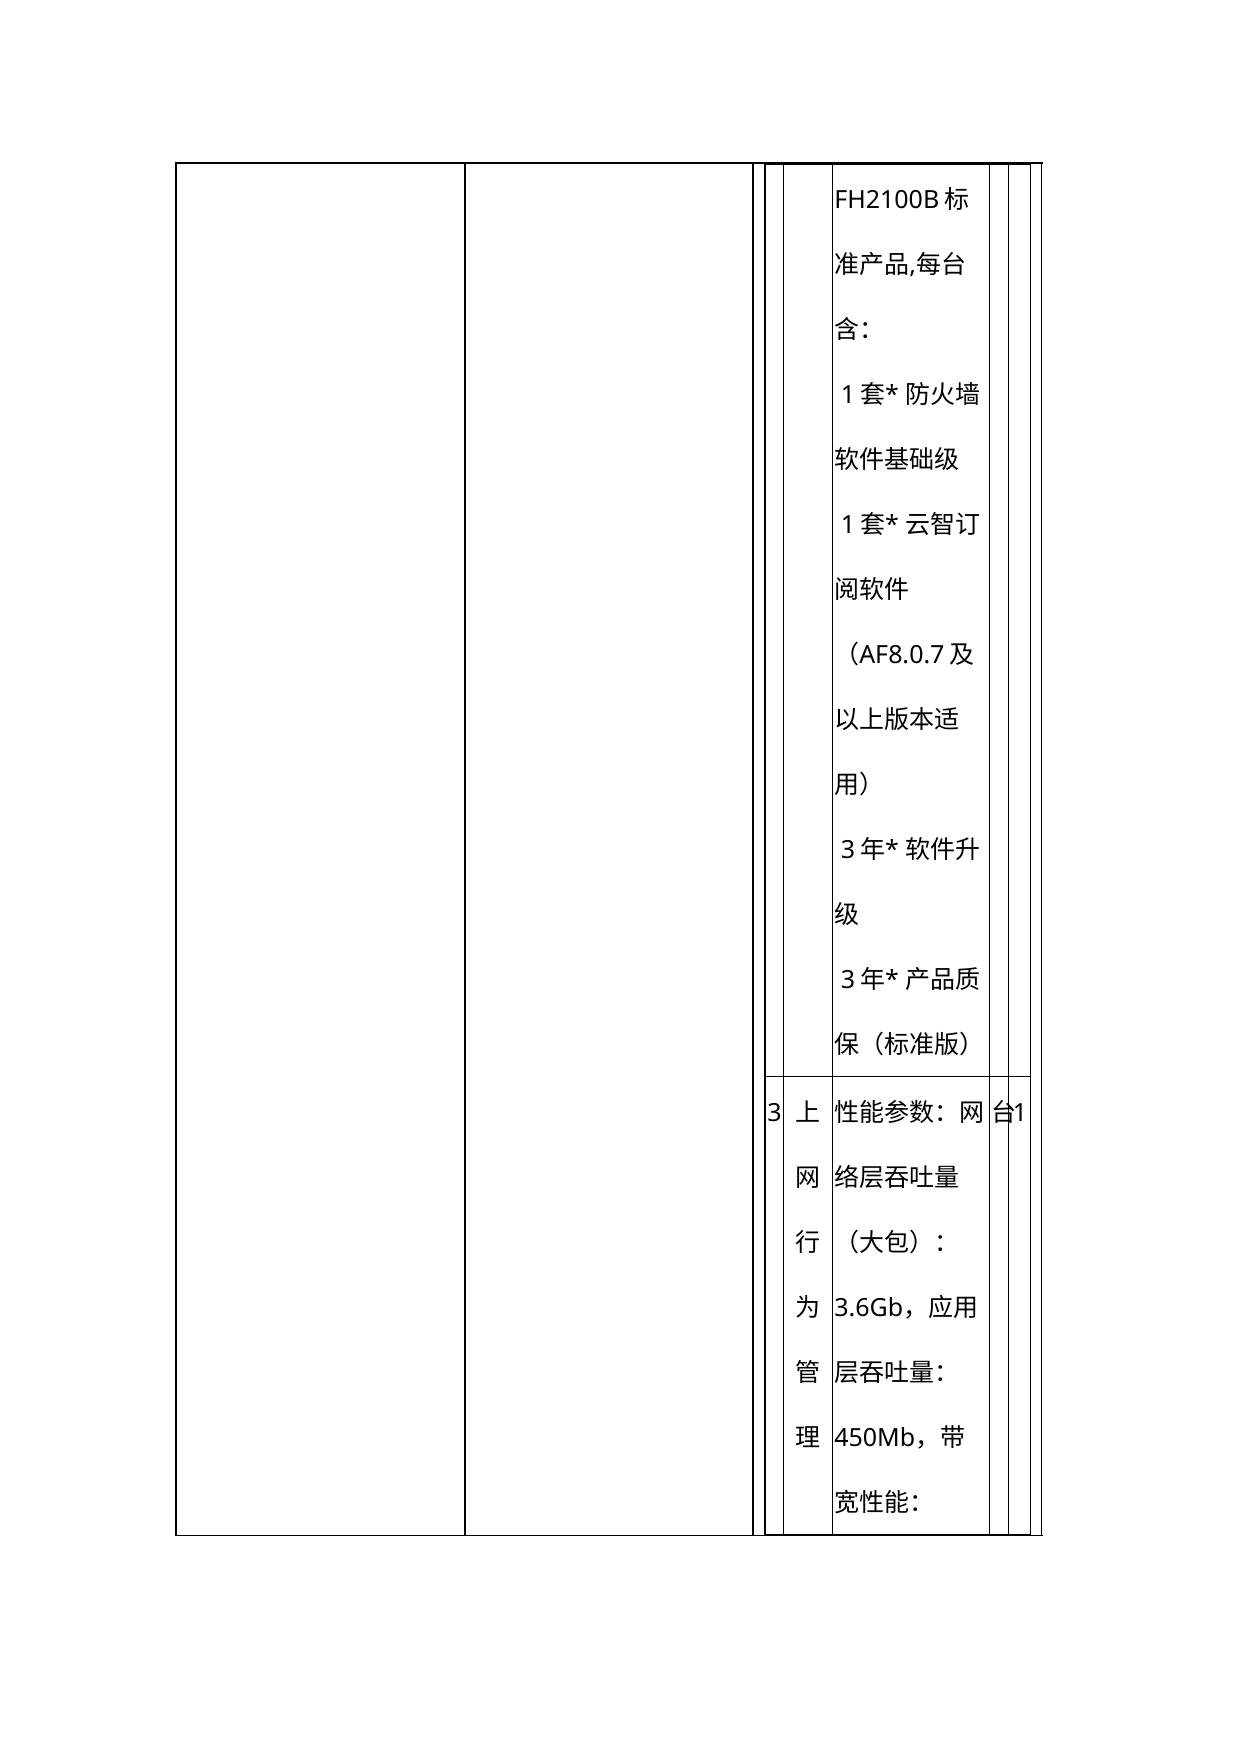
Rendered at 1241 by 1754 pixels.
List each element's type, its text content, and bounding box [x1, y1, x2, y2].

table_cell [990, 165, 1008, 1076]
table_cell [466, 164, 752, 1535]
table_cell [766, 1077, 783, 1534]
table_cell [754, 164, 764, 1535]
table_cell [990, 1077, 1008, 1534]
table_cell [1031, 164, 1041, 1535]
table_cell [833, 1077, 989, 1534]
table_cell [766, 165, 783, 1076]
table_cell [1009, 1077, 1030, 1534]
table_cell [784, 1077, 832, 1534]
table_cell [833, 165, 989, 1076]
table_cell [1009, 165, 1030, 1076]
table_cell 1 [177, 164, 464, 1535]
table_cell [784, 165, 832, 1076]
